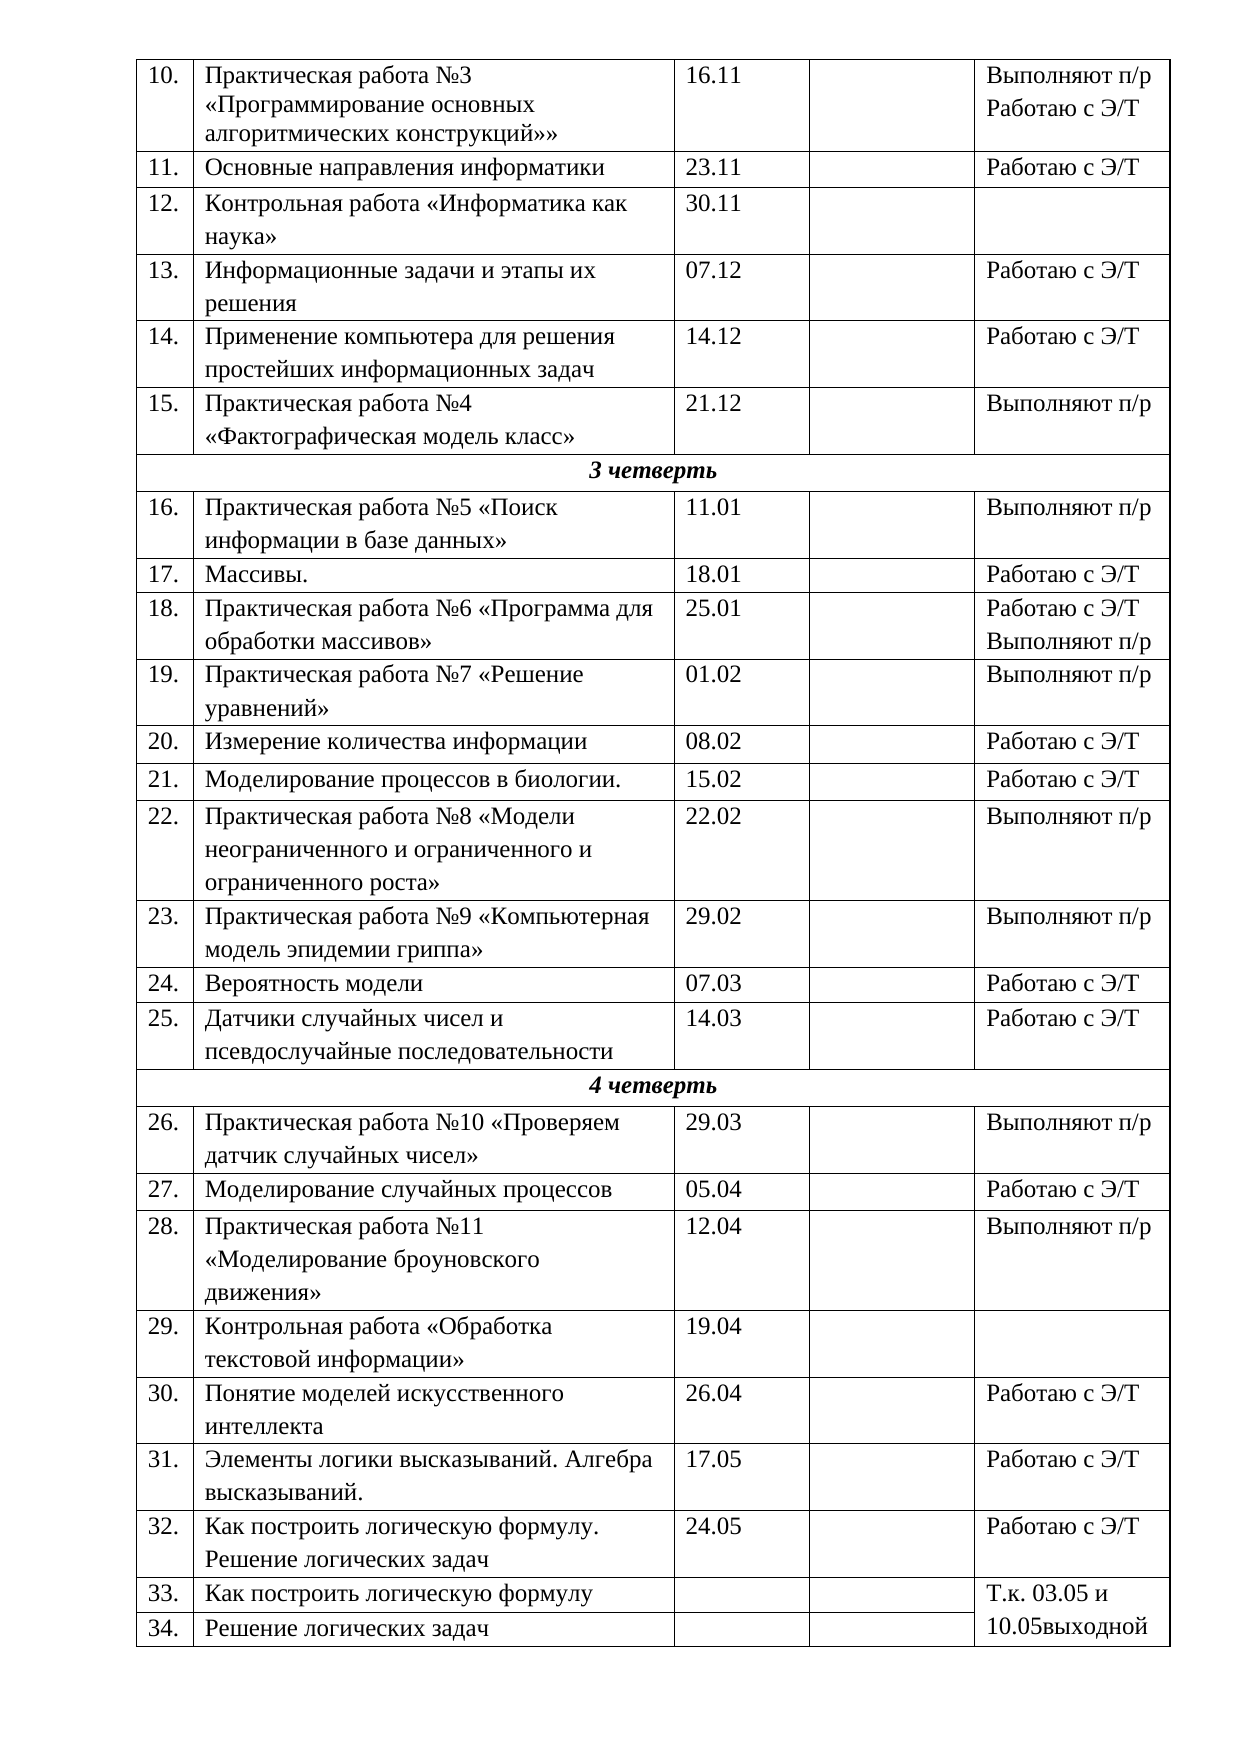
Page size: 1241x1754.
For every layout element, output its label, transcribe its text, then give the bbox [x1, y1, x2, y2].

table_cell 15.02 [675, 764, 809, 800]
table_cell 05.04 [675, 1174, 809, 1210]
table_cell 13. [137, 255, 193, 320]
table_cell 16.11 [675, 60, 809, 151]
table_cell Работаю с Э/Т [975, 726, 1169, 763]
table_cell [810, 559, 974, 592]
table_cell Контрольная работа «Информатика как наука» [194, 188, 674, 254]
table_cell 08.02 [675, 726, 809, 763]
table_cell 01.02 [675, 660, 809, 725]
table_cell Работаю с Э/Т [975, 559, 1169, 592]
table_cell [975, 188, 1169, 254]
table_cell [810, 1107, 974, 1173]
table_cell [810, 1174, 974, 1210]
table_cell Выполняют п/р [975, 660, 1169, 725]
table_cell [675, 1613, 809, 1646]
table_cell Работаю с Э/Т [975, 968, 1169, 1002]
table_cell 18. [137, 593, 193, 658]
table_cell [810, 388, 974, 454]
table_cell 25.01 [675, 593, 809, 658]
table_cell Выполняют п/р [975, 801, 1169, 900]
table_cell [810, 726, 974, 763]
table_cell [810, 1613, 974, 1646]
table_cell Контрольная работа «Обработка текстовой информации» [194, 1311, 674, 1377]
table_cell Практическая работа №3 «Программирование основных алгоритмических конструкций»» [194, 60, 674, 151]
table_cell 21. [137, 764, 193, 800]
table_cell Практическая работа №11 «Моделирование броуновского движения» [194, 1211, 674, 1310]
table_cell Моделирование процессов в биологии. [194, 764, 674, 800]
table_cell 22.02 [675, 801, 809, 900]
table_cell 12.04 [675, 1211, 809, 1310]
table_cell [810, 188, 974, 254]
table_cell 17. [137, 559, 193, 592]
table_cell 3 четверть [137, 455, 1169, 491]
table_cell [810, 60, 974, 151]
table_cell 25. [137, 1003, 193, 1069]
table_cell 29.02 [675, 901, 809, 967]
table_cell Работаю с Э/Т Выполняют п/р [975, 593, 1169, 658]
table_cell 19. [137, 660, 193, 725]
table_cell 30.11 [675, 188, 809, 254]
table_cell 14.03 [675, 1003, 809, 1069]
table_cell Т.к. 03.05 и 10.05выходной добавила эти темы 31 и 32 урок [975, 1578, 1169, 1646]
table_cell 24. [137, 968, 193, 1002]
table_cell 12. [137, 188, 193, 254]
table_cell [194, 1613, 674, 1646]
table_cell 22. [137, 801, 193, 900]
table_cell Практическая работа №8 «Модели неограниченного и ограниченного и ограниченного роста» [194, 801, 674, 900]
table_cell Работаю с Э/Т [975, 764, 1169, 800]
table_cell Работаю с Э/Т [975, 1003, 1169, 1069]
table_cell [810, 1444, 974, 1510]
table_cell 34. [137, 1613, 193, 1646]
table_cell Работаю с Э/Т [975, 321, 1169, 387]
table_cell [810, 1378, 974, 1443]
table_cell 23. [137, 901, 193, 967]
table_cell Применение компьютера для решения простейших информационных задач [194, 321, 674, 387]
table_cell Практическая работа №9 «Компьютерная модель эпидемии гриппа» [194, 901, 674, 967]
table_cell Понятие моделей искусственного интеллекта [194, 1378, 674, 1443]
table_cell [810, 255, 974, 320]
table_cell Как построить логическую формулу [194, 1578, 674, 1612]
table_cell 33. [137, 1578, 193, 1612]
table_cell 07.03 [675, 968, 809, 1002]
table_cell 14.12 [675, 321, 809, 387]
table_cell Работаю с Э/Т [975, 1444, 1169, 1510]
table_cell 11. [137, 152, 193, 187]
table_cell [810, 1578, 974, 1612]
table_cell Массивы. [194, 559, 674, 592]
table_cell Практическая работа №6 «Программа для обработки массивов» [194, 593, 674, 658]
table_cell 26. [137, 1107, 193, 1173]
table_cell [810, 1311, 974, 1377]
table_cell Практическая работа №4 «Фактографическая модель класс» [194, 388, 674, 454]
table_cell [810, 1511, 974, 1577]
table_cell Работаю с Э/Т [975, 1511, 1169, 1577]
table_cell Как построить логическую формулу. Решение логических задач [194, 1511, 674, 1577]
table_cell 24.05 [675, 1511, 809, 1577]
table_cell 11.01 [675, 492, 809, 558]
table_cell Информационные задачи и этапы их решения [194, 255, 674, 320]
table_cell 15. [137, 388, 193, 454]
table_cell Практическая работа №7 «Решение уравнений» [194, 660, 674, 725]
table_cell Вероятность модели [194, 968, 674, 1002]
table_cell 32. [137, 1511, 193, 1577]
table_cell [810, 901, 974, 967]
table_cell 26.04 [675, 1378, 809, 1443]
table_cell Измерение количества информации [194, 726, 674, 763]
table_cell 10. [137, 60, 193, 151]
table_cell 21.12 [675, 388, 809, 454]
table_cell Моделирование случайных процессов [194, 1174, 674, 1210]
table_cell Работаю с Э/Т [975, 1378, 1169, 1443]
table_cell 29.03 [675, 1107, 809, 1173]
table_cell [810, 492, 974, 558]
table_cell [675, 1578, 809, 1612]
table_cell [810, 593, 974, 658]
table_cell Практическая работа №5 «Поиск информации в базе данных» [194, 492, 674, 558]
table_cell [810, 660, 974, 725]
table_cell 17.05 [675, 1444, 809, 1510]
table_cell [810, 801, 974, 900]
table_cell Работаю с Э/Т [975, 152, 1169, 187]
table_cell 07.12 [675, 255, 809, 320]
table_cell [810, 1003, 974, 1069]
table_cell 31. [137, 1444, 193, 1510]
table_cell 20. [137, 726, 193, 763]
table_cell 14. [137, 321, 193, 387]
table_cell [810, 968, 974, 1002]
table_cell 27. [137, 1174, 193, 1210]
table_cell 29. [137, 1311, 193, 1377]
table_cell 28. [137, 1211, 193, 1310]
table_cell Выполняют п/р [975, 492, 1169, 558]
table_cell Выполняют п/р [975, 388, 1169, 454]
table_cell Практическая работа №10 «Проверяем датчик случайных чисел» [194, 1107, 674, 1173]
table_cell 23.11 [675, 152, 809, 187]
table_cell 30. [137, 1378, 193, 1443]
table_cell [975, 1311, 1169, 1377]
table_cell Выполняют п/р [975, 901, 1169, 967]
table_cell 4 четверть [137, 1070, 1169, 1106]
table_cell Основные направления информатики [194, 152, 674, 187]
table_cell [810, 152, 974, 187]
table_cell Элементы логики высказываний. Алгебра высказываний. [194, 1444, 674, 1510]
table_cell 16. [137, 492, 193, 558]
table_cell Датчики случайных чисел и псевдослучайные последовательности [194, 1003, 674, 1069]
table_cell [810, 1211, 974, 1310]
table_cell [810, 764, 974, 800]
table_cell Работаю с Э/Т [975, 1174, 1169, 1210]
table_cell Работаю с Э/Т [975, 255, 1169, 320]
table_cell Выполняют п/р [975, 1211, 1169, 1310]
table_cell [810, 321, 974, 387]
table_cell Выполняют п/р Работаю с Э/Т [975, 60, 1169, 151]
table_cell Выполняют п/р [975, 1107, 1169, 1173]
table_cell 19.04 [675, 1311, 809, 1377]
table_cell 18.01 [675, 559, 809, 592]
